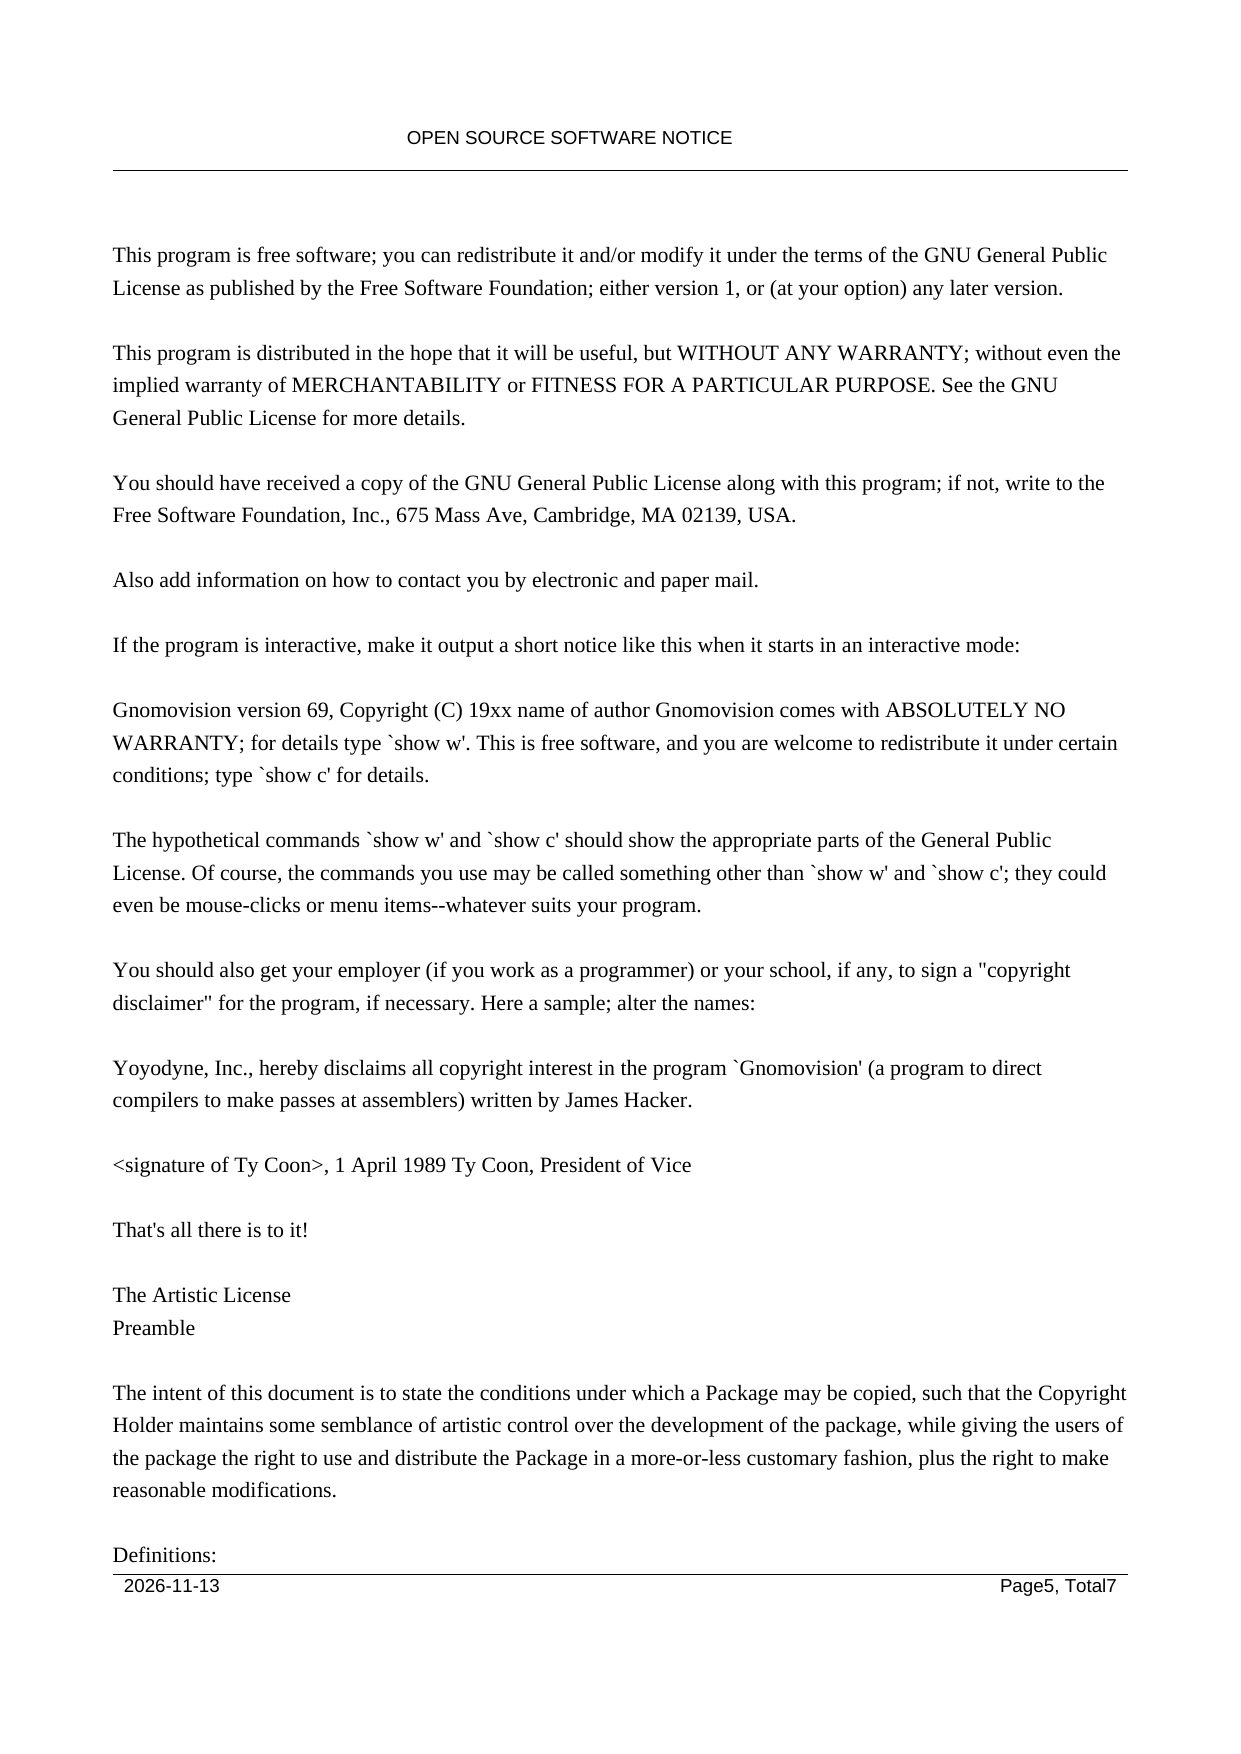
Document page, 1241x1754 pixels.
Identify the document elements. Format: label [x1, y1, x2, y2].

text [112, 206, 1128, 1571]
